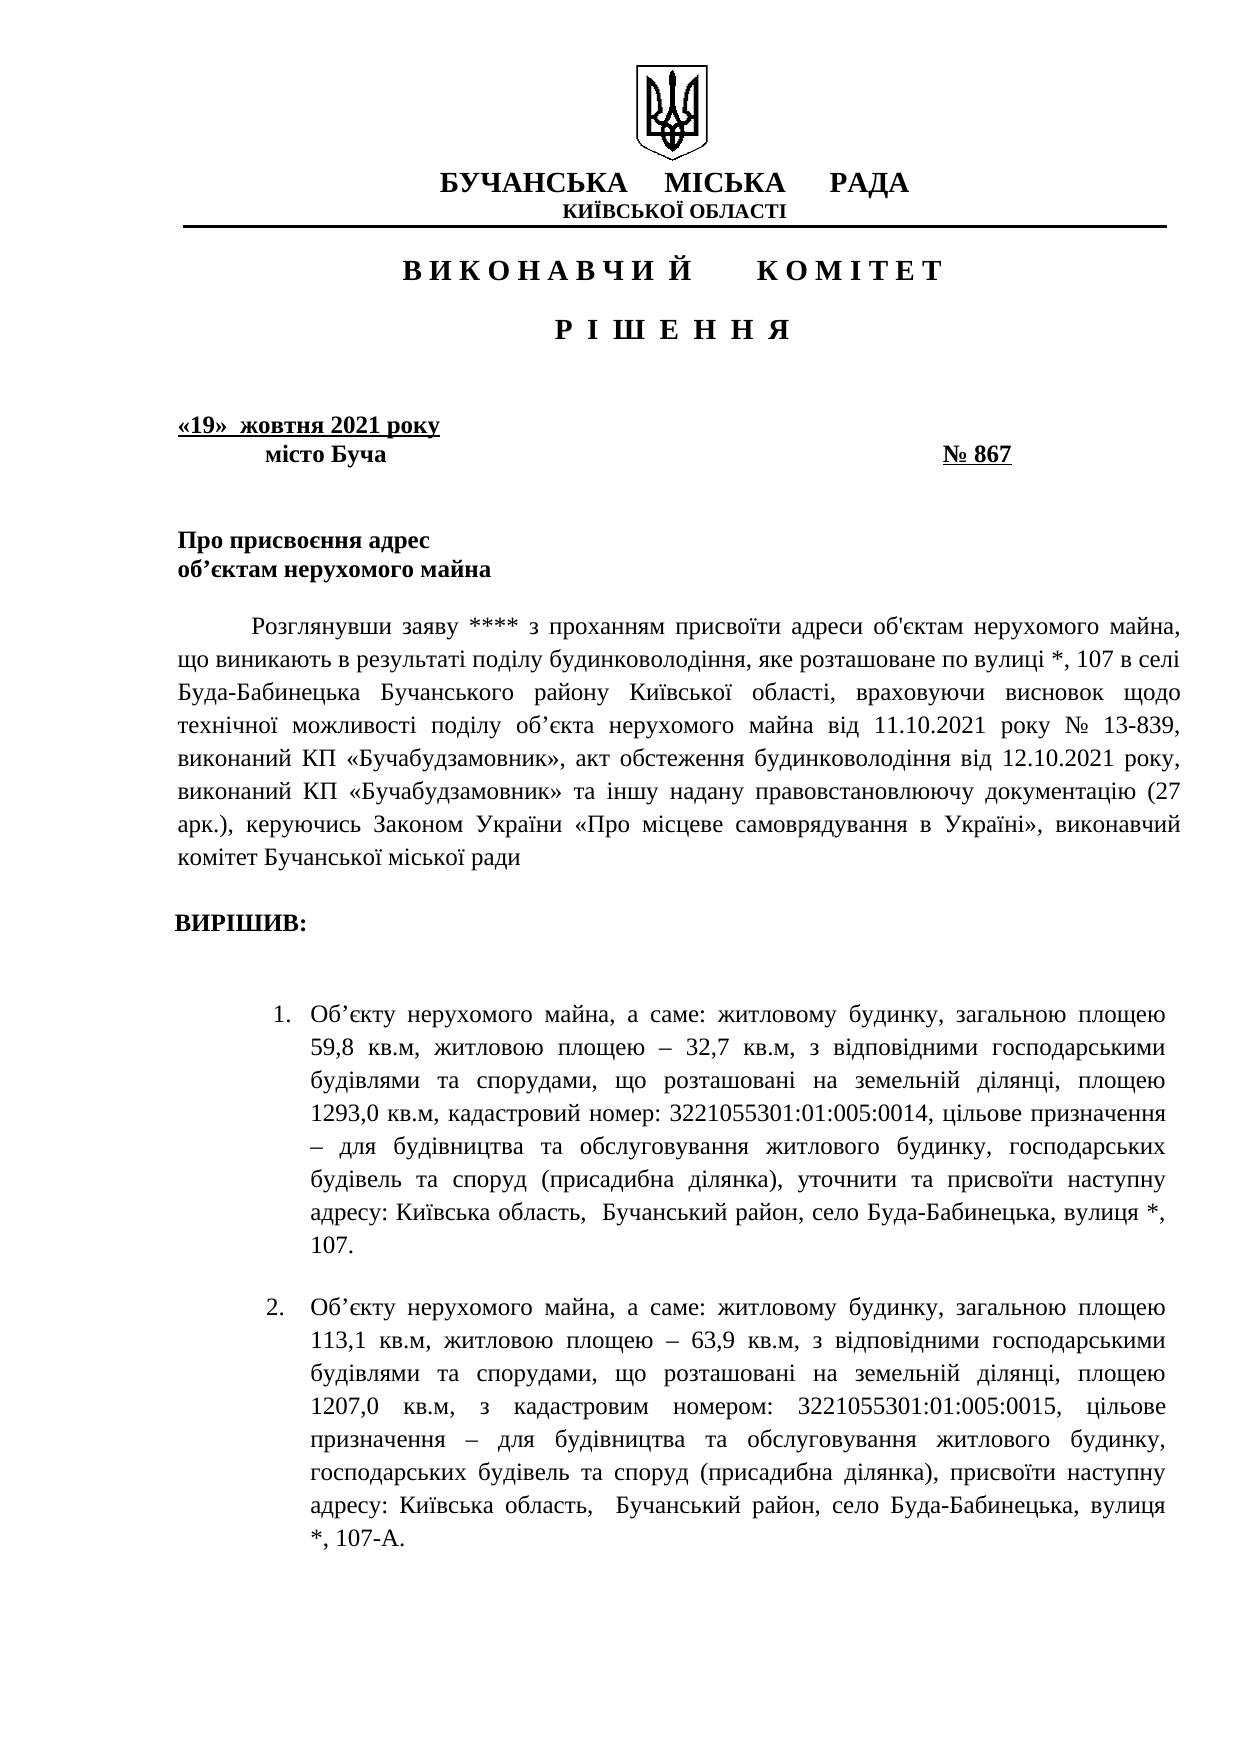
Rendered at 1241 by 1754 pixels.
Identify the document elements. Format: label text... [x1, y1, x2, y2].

text Про присвоєння адрес [177, 525, 1167, 554]
text Р І Ш Е Н Н Я [177, 312, 1167, 345]
text БУЧАНСЬКА МІСЬКА РАДА [183, 165, 1167, 199]
list Об’єкту нерухомого майна, а саме: житловому будинку, загальною площею 113,1 кв.м, житловою площею – 63,9 кв.м, з відповідними господарськими будівлями та спорудами, що розташовані на земельній ділянці, площею 1207,0 кв.м, з кадастровим номером: 3221055301:01:005:0015, цільове призначення – для будівництва та обслуговування житлового будинку, господарських будівель та споруд (присадибна ділянка), присвоїти наступну адресу: Київська область, Бучанський район, село Буда-Бабинецька, вулиця *, 107-А. [266, 1292, 1167, 1552]
text «19» жовтня 2021 року [177, 410, 1167, 439]
text місто Буча № 867 [177, 439, 1167, 468]
text В И К О Н А В Ч И Й К О М І Т Е Т [177, 253, 1167, 287]
text ВИРІШИВ: [118, 908, 1167, 937]
text об’єктам нерухомого майна [177, 554, 1167, 583]
text Розглянувши заяву **** з проханням присвоїти адреси об'єктам нерухомого майна, що виникають в результаті поділу будинковолодіння, яке розташоване по вулиці *, 107 в селі Буда-Бабинецька Бучанського району Київської області, враховуючи висновок щодо технічної можливості поділу об’єкта нерухомого майна від 11.10.2021 року № 13-839, виконаний КП «Бучабудзамовник», акт обстеження будинковолодіння від 12.10.2021 року, виконаний КП «Бучабудзамовник» та іншу надану правовстановлюючу документацію (27 арк.), керуючись Законом України «Про місцеве самоврядування в Україні», виконавчий комітет Бучанської міської ради [177, 611, 1181, 871]
text КИЇВСЬКОЇ ОБЛАСТІ [183, 199, 1167, 225]
list Об’єкту нерухомого майна, а саме: житловому будинку, загальною площею 59,8 кв.м, житловою площею – 32,7 кв.м, з відповідними господарськими будівлями та спорудами, що розташовані на земельній ділянці, площею 1293,0 кв.м, кадастровий номер: 3221055301:01:005:0014, цільове призначення – для будівництва та обслуговування житлового будинку, господарських будівель та споруд (присадибна ділянка), уточнити та присвоїти наступну адресу: Київська область, Бучанський район, село Буда-Бабинецька, вулиця *, 107. [273, 999, 1167, 1259]
